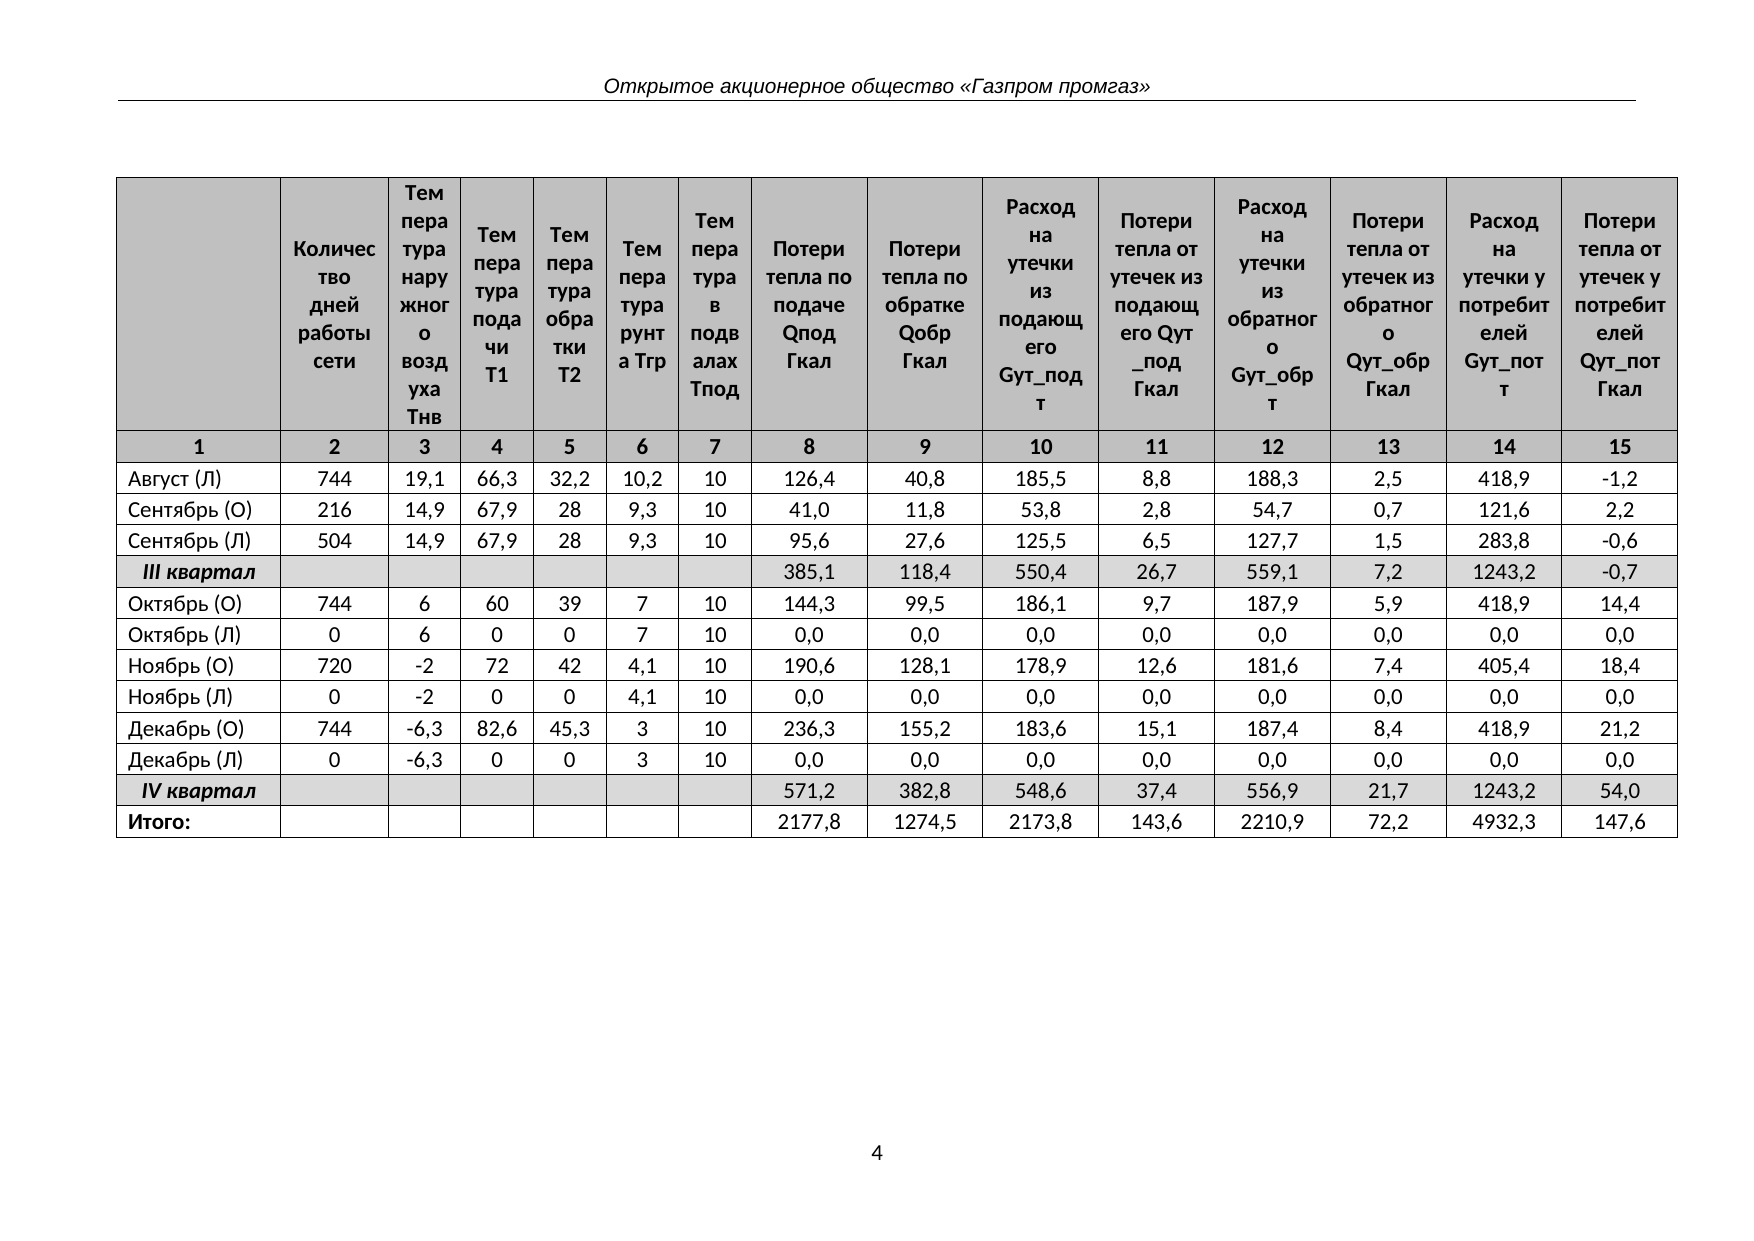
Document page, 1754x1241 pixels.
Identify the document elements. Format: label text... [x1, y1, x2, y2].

table_cell 53,8 [983, 494, 1098, 524]
table_cell 0 [281, 619, 388, 649]
table_cell Ноябрь (Л) [117, 681, 280, 712]
table_cell 9,3 [607, 525, 678, 555]
table_cell 0 [461, 744, 533, 774]
table_cell 0 [534, 681, 606, 712]
table_cell 144,3 [752, 588, 867, 618]
table_cell 382,8 [868, 775, 982, 805]
table_cell 186,1 [983, 588, 1098, 618]
table_cell 28 [534, 494, 606, 524]
table_cell 2173,8 [983, 806, 1098, 837]
table_header [117, 178, 280, 430]
table_cell 28 [534, 525, 606, 555]
table_cell 744 [281, 463, 388, 493]
table_cell 8,4 [1331, 713, 1446, 743]
table_cell 283,8 [1447, 525, 1561, 555]
table_cell 21,2 [1562, 713, 1677, 743]
table_cell 7 [607, 619, 678, 649]
table_cell 3 [607, 713, 678, 743]
table_cell 187,4 [1215, 713, 1330, 743]
table_cell 2177,8 [752, 806, 867, 837]
table_header Потери тепла от утечек из обратного Qут_обр Гкал [1331, 178, 1446, 430]
table_header Температура в подвалах Tпод [679, 178, 751, 430]
table_cell 190,6 [752, 650, 867, 680]
table_cell 11,8 [868, 494, 982, 524]
table_cell 744 [281, 588, 388, 618]
table_cell 385,1 [752, 556, 867, 587]
table_cell [389, 556, 460, 587]
table_cell 559,1 [1215, 556, 1330, 587]
table_cell 3 [389, 431, 460, 462]
table_cell 0,0 [1331, 681, 1446, 712]
table_cell -6,3 [389, 713, 460, 743]
table_cell [534, 775, 606, 805]
table_cell Октябрь (О) [117, 588, 280, 618]
table_cell 32,2 [534, 463, 606, 493]
table_cell 0,0 [1215, 619, 1330, 649]
table_cell [679, 775, 751, 805]
table_header Температура наружного воздуха Tнв [389, 178, 460, 430]
table_cell 0,0 [1447, 619, 1561, 649]
table_cell 41,0 [752, 494, 867, 524]
table_cell 21,7 [1331, 775, 1446, 805]
table_cell 0 [534, 619, 606, 649]
table_header Температура рунта Tгр [607, 178, 678, 430]
table_cell 82,6 [461, 713, 533, 743]
table_cell -6,3 [389, 744, 460, 774]
table_cell 0,0 [752, 619, 867, 649]
table_cell 0 [281, 744, 388, 774]
table_cell 5,9 [1331, 588, 1446, 618]
table_cell 0 [461, 681, 533, 712]
table_cell 6,5 [1099, 525, 1214, 555]
table_cell 0,0 [1099, 681, 1214, 712]
table_header Расход на утечки из подающего Gут_под т [983, 178, 1098, 430]
table_cell 143,6 [1099, 806, 1214, 837]
table_cell 0,0 [868, 681, 982, 712]
table_header Температура обратки T2 [534, 178, 606, 430]
table_cell 185,5 [983, 463, 1098, 493]
table_cell 1274,5 [868, 806, 982, 837]
table_cell 405,4 [1447, 650, 1561, 680]
table_cell 7 [607, 588, 678, 618]
table_cell 45,3 [534, 713, 606, 743]
table_cell 11 [1099, 431, 1214, 462]
table_cell Сентябрь (О) [117, 494, 280, 524]
table_cell 10 [679, 494, 751, 524]
table_cell 0,7 [1331, 494, 1446, 524]
table_cell Октябрь (Л) [117, 619, 280, 649]
table_cell Декабрь (О) [117, 713, 280, 743]
table_cell 2,5 [1331, 463, 1446, 493]
table_cell 0,0 [1562, 619, 1677, 649]
table_cell 0,0 [1331, 619, 1446, 649]
table_cell [389, 775, 460, 805]
table_cell 183,6 [983, 713, 1098, 743]
table_cell 26,7 [1099, 556, 1214, 587]
table_cell 548,6 [983, 775, 1098, 805]
table_cell 236,3 [752, 713, 867, 743]
table_cell [461, 806, 533, 837]
table_cell 125,5 [983, 525, 1098, 555]
table_cell 128,1 [868, 650, 982, 680]
table_cell [607, 806, 678, 837]
table_cell 155,2 [868, 713, 982, 743]
table_cell 0 [281, 681, 388, 712]
table_cell 8 [752, 431, 867, 462]
table_cell 54,0 [1562, 775, 1677, 805]
table_cell -0,7 [1562, 556, 1677, 587]
table_cell 14,4 [1562, 588, 1677, 618]
table_cell 0,0 [1215, 744, 1330, 774]
table_cell 0,0 [868, 744, 982, 774]
table_header Потери тепла от утечек из подающего Qут _под Гкал [1099, 178, 1214, 430]
table_cell III квартал [117, 556, 280, 587]
table_cell 178,9 [983, 650, 1098, 680]
table_cell 0,0 [1099, 744, 1214, 774]
table_cell 9,3 [607, 494, 678, 524]
table_cell 54,7 [1215, 494, 1330, 524]
table_cell 19,1 [389, 463, 460, 493]
table_cell 10 [679, 744, 751, 774]
table_cell [607, 556, 678, 587]
table_cell 14,9 [389, 525, 460, 555]
table_cell 187,9 [1215, 588, 1330, 618]
table_cell IV квартал [117, 775, 280, 805]
table_cell 10 [679, 588, 751, 618]
table_header Расход на утечки из обратного Gут_обр т [1215, 178, 1330, 430]
table_cell 4,1 [607, 681, 678, 712]
table_cell 418,9 [1447, 713, 1561, 743]
table_cell 15,1 [1099, 713, 1214, 743]
table_cell 14 [1447, 431, 1561, 462]
table_cell 1 [117, 431, 280, 462]
table_cell 4,1 [607, 650, 678, 680]
table_cell 181,6 [1215, 650, 1330, 680]
table_cell Декабрь (Л) [117, 744, 280, 774]
table_cell 2,2 [1562, 494, 1677, 524]
table_cell [607, 775, 678, 805]
table_cell 42 [534, 650, 606, 680]
table_cell -0,6 [1562, 525, 1677, 555]
table_cell 6 [607, 431, 678, 462]
table_cell 60 [461, 588, 533, 618]
table_cell 0,0 [983, 619, 1098, 649]
table_cell Август (Л) [117, 463, 280, 493]
table_cell 10 [679, 619, 751, 649]
table_cell Сентябрь (Л) [117, 525, 280, 555]
table_cell [534, 806, 606, 837]
table_cell 13 [1331, 431, 1446, 462]
table_cell 9,7 [1099, 588, 1214, 618]
table_cell 95,6 [752, 525, 867, 555]
table_cell 0,0 [1215, 681, 1330, 712]
table_cell 0,0 [1331, 744, 1446, 774]
table_cell 118,4 [868, 556, 982, 587]
table_cell 8,8 [1099, 463, 1214, 493]
table_header Расход на утечки у потребителей Gут_пот т [1447, 178, 1561, 430]
table_cell 0,0 [752, 681, 867, 712]
table_header Потери тепла по обратке Qобр Гкал [868, 178, 982, 430]
table_cell 126,4 [752, 463, 867, 493]
table_cell 37,4 [1099, 775, 1214, 805]
table_cell 550,4 [983, 556, 1098, 587]
table_cell [389, 806, 460, 837]
table_cell 10 [679, 681, 751, 712]
table_cell 4932,3 [1447, 806, 1561, 837]
table_cell -1,2 [1562, 463, 1677, 493]
table_cell 0,0 [1099, 619, 1214, 649]
table_cell 504 [281, 525, 388, 555]
table_cell 0 [461, 619, 533, 649]
table_cell 27,6 [868, 525, 982, 555]
table_header Количество дней работы сети [281, 178, 388, 430]
table_cell 0,0 [983, 681, 1098, 712]
table_cell [679, 806, 751, 837]
table_cell -2 [389, 681, 460, 712]
table_cell 66,3 [461, 463, 533, 493]
table_cell 1243,2 [1447, 775, 1561, 805]
table_cell 744 [281, 713, 388, 743]
table_cell 121,6 [1447, 494, 1561, 524]
table_cell [679, 556, 751, 587]
table_cell 0,0 [983, 744, 1098, 774]
table_cell 0,0 [1447, 681, 1561, 712]
table_cell 15 [1562, 431, 1677, 462]
table_cell 188,3 [1215, 463, 1330, 493]
table_cell 18,4 [1562, 650, 1677, 680]
table_cell 556,9 [1215, 775, 1330, 805]
table_cell 99,5 [868, 588, 982, 618]
table_cell 0,0 [868, 619, 982, 649]
table_cell 6 [389, 619, 460, 649]
table_header Температура подачи T1 [461, 178, 533, 430]
table_cell 2 [281, 431, 388, 462]
table_cell [281, 775, 388, 805]
table_cell Ноябрь (О) [117, 650, 280, 680]
table_cell 14,9 [389, 494, 460, 524]
table_cell 2,8 [1099, 494, 1214, 524]
table_cell 10 [679, 525, 751, 555]
table_cell 9 [868, 431, 982, 462]
table_cell 418,9 [1447, 588, 1561, 618]
table_cell 7,2 [1331, 556, 1446, 587]
table_cell 127,7 [1215, 525, 1330, 555]
table_cell 72 [461, 650, 533, 680]
table_cell 0,0 [1562, 744, 1677, 774]
table_cell 5 [534, 431, 606, 462]
table_cell 147,6 [1562, 806, 1677, 837]
table_cell 0,0 [1562, 681, 1677, 712]
table_cell 571,2 [752, 775, 867, 805]
table_cell -2 [389, 650, 460, 680]
table_cell 418,9 [1447, 463, 1561, 493]
table_cell [281, 806, 388, 837]
table_cell 0,0 [1447, 744, 1561, 774]
table_cell 0 [534, 744, 606, 774]
table_cell 40,8 [868, 463, 982, 493]
table_cell 10 [983, 431, 1098, 462]
table_cell 39 [534, 588, 606, 618]
table_cell 7 [679, 431, 751, 462]
table_cell 12,6 [1099, 650, 1214, 680]
table_cell [534, 556, 606, 587]
table_cell 0,0 [752, 744, 867, 774]
table_cell [461, 556, 533, 587]
table_cell Итого: [117, 806, 280, 837]
table_cell 216 [281, 494, 388, 524]
table_cell 4 [461, 431, 533, 462]
table_cell 72,2 [1331, 806, 1446, 837]
table_cell 7,4 [1331, 650, 1446, 680]
table_header Потери тепла от утечек у потребителей Qут_пот Гкал [1562, 178, 1677, 430]
table_cell 6 [389, 588, 460, 618]
table_cell 10 [679, 650, 751, 680]
table_cell 12 [1215, 431, 1330, 462]
table_cell 2210,9 [1215, 806, 1330, 837]
table_cell [281, 556, 388, 587]
table_cell 10,2 [607, 463, 678, 493]
table_header Потери тепла по подаче Qпод Гкал [752, 178, 867, 430]
table_cell 10 [679, 713, 751, 743]
table_cell 3 [607, 744, 678, 774]
table_cell 10 [679, 463, 751, 493]
table_cell 720 [281, 650, 388, 680]
table_cell 1,5 [1331, 525, 1446, 555]
table_cell 1243,2 [1447, 556, 1561, 587]
table_cell 67,9 [461, 494, 533, 524]
table_cell 67,9 [461, 525, 533, 555]
table_cell [461, 775, 533, 805]
